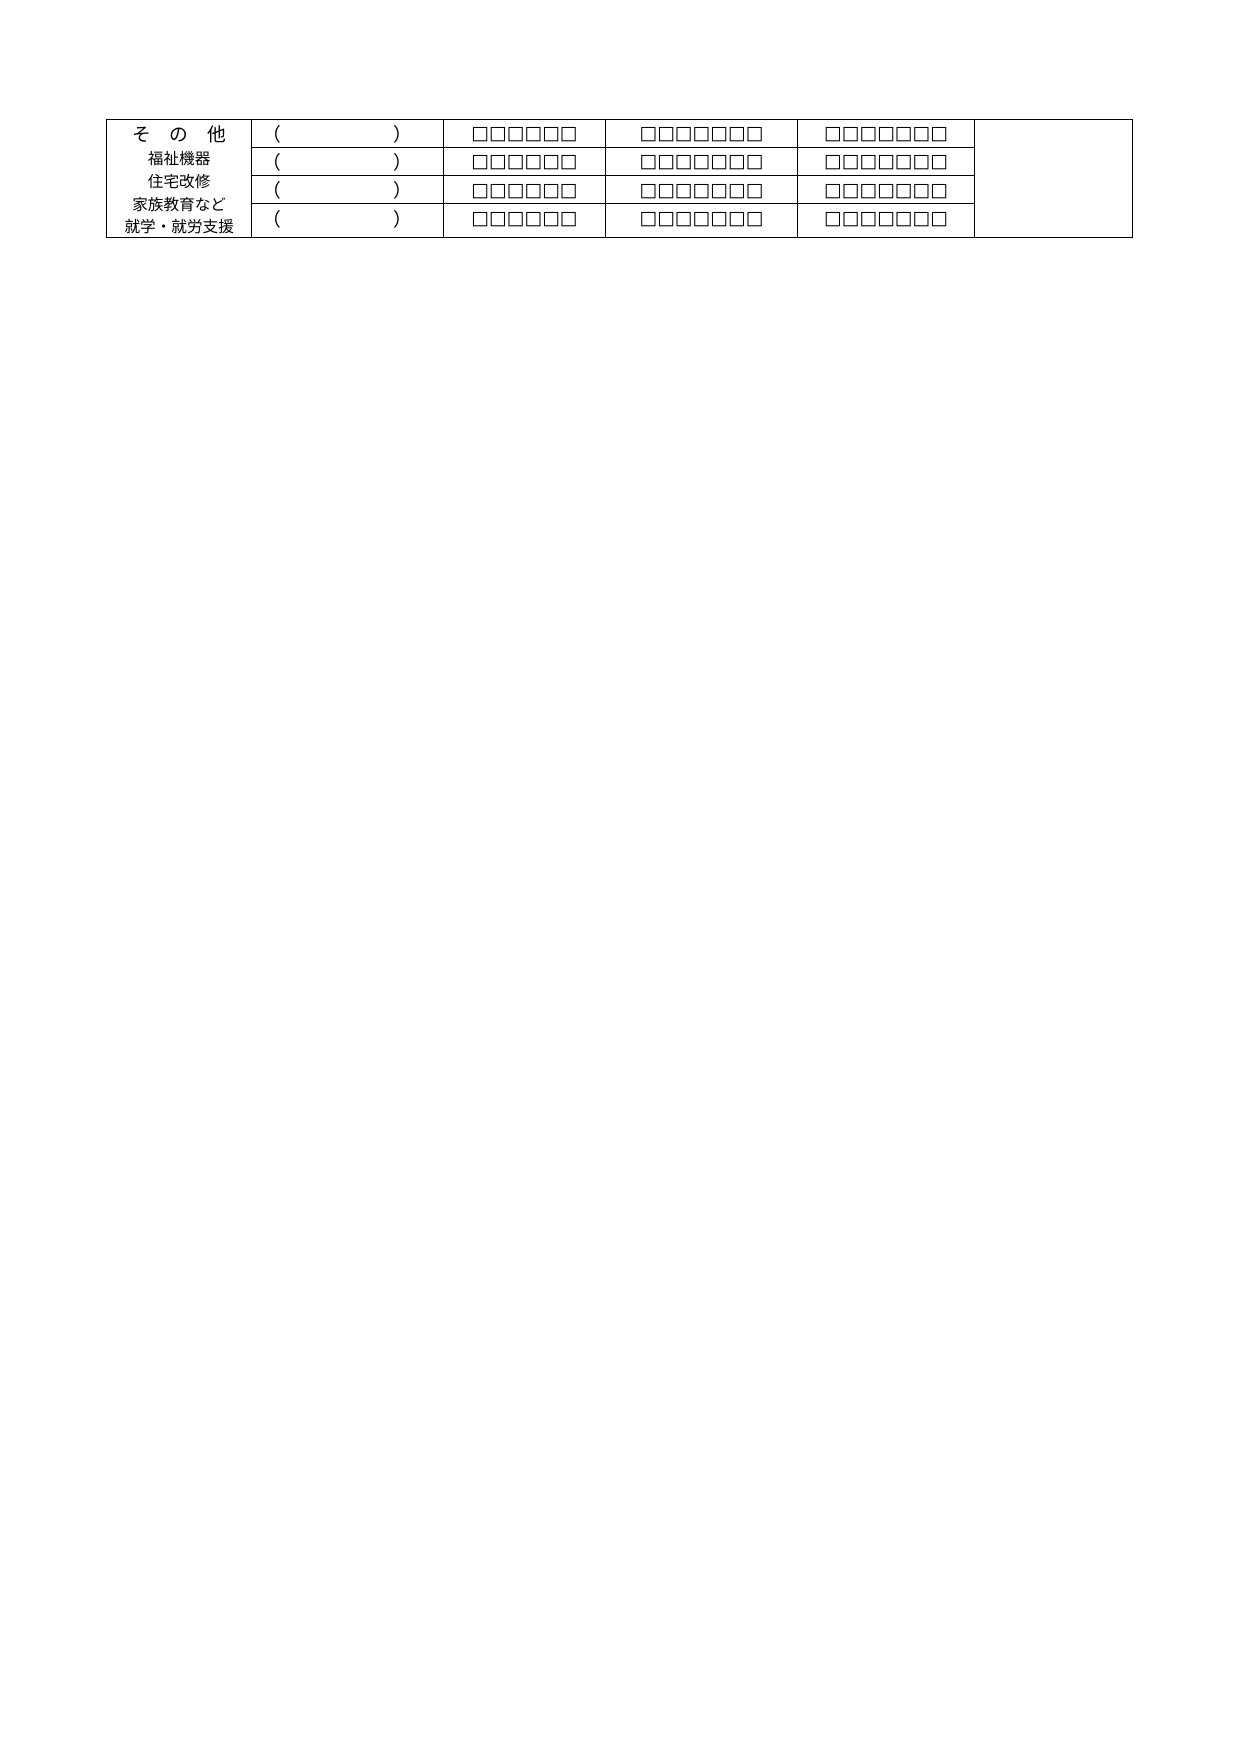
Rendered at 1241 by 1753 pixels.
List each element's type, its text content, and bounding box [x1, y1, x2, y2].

table_cell （ ） [252, 120, 443, 147]
table_cell □□□□□□ [444, 176, 605, 203]
table_cell （ ） [252, 204, 443, 237]
table_cell □□□□□□□ [606, 204, 797, 237]
table_cell □□□□□□□ [798, 204, 974, 237]
table_cell □□□□□□□ [798, 148, 974, 175]
table_cell □□□□□□□ [798, 176, 974, 203]
table_cell □□□□□□ [444, 204, 605, 237]
table_cell （ ） [252, 148, 443, 175]
table_cell □□□□□□□ [798, 120, 974, 147]
table_cell □□□□□□□ [606, 148, 797, 175]
table_cell [975, 120, 1132, 237]
table_cell （ ） [252, 176, 443, 203]
table_cell □□□□□□□ [606, 120, 797, 147]
table_cell □□□□□□□ [606, 176, 797, 203]
table_cell □□□□□□ [444, 120, 605, 147]
table_cell そ の 他 福祉機器 住宅改修 家族教育など 就学・就労支援 [107, 120, 251, 237]
table_cell □□□□□□ [444, 148, 605, 175]
